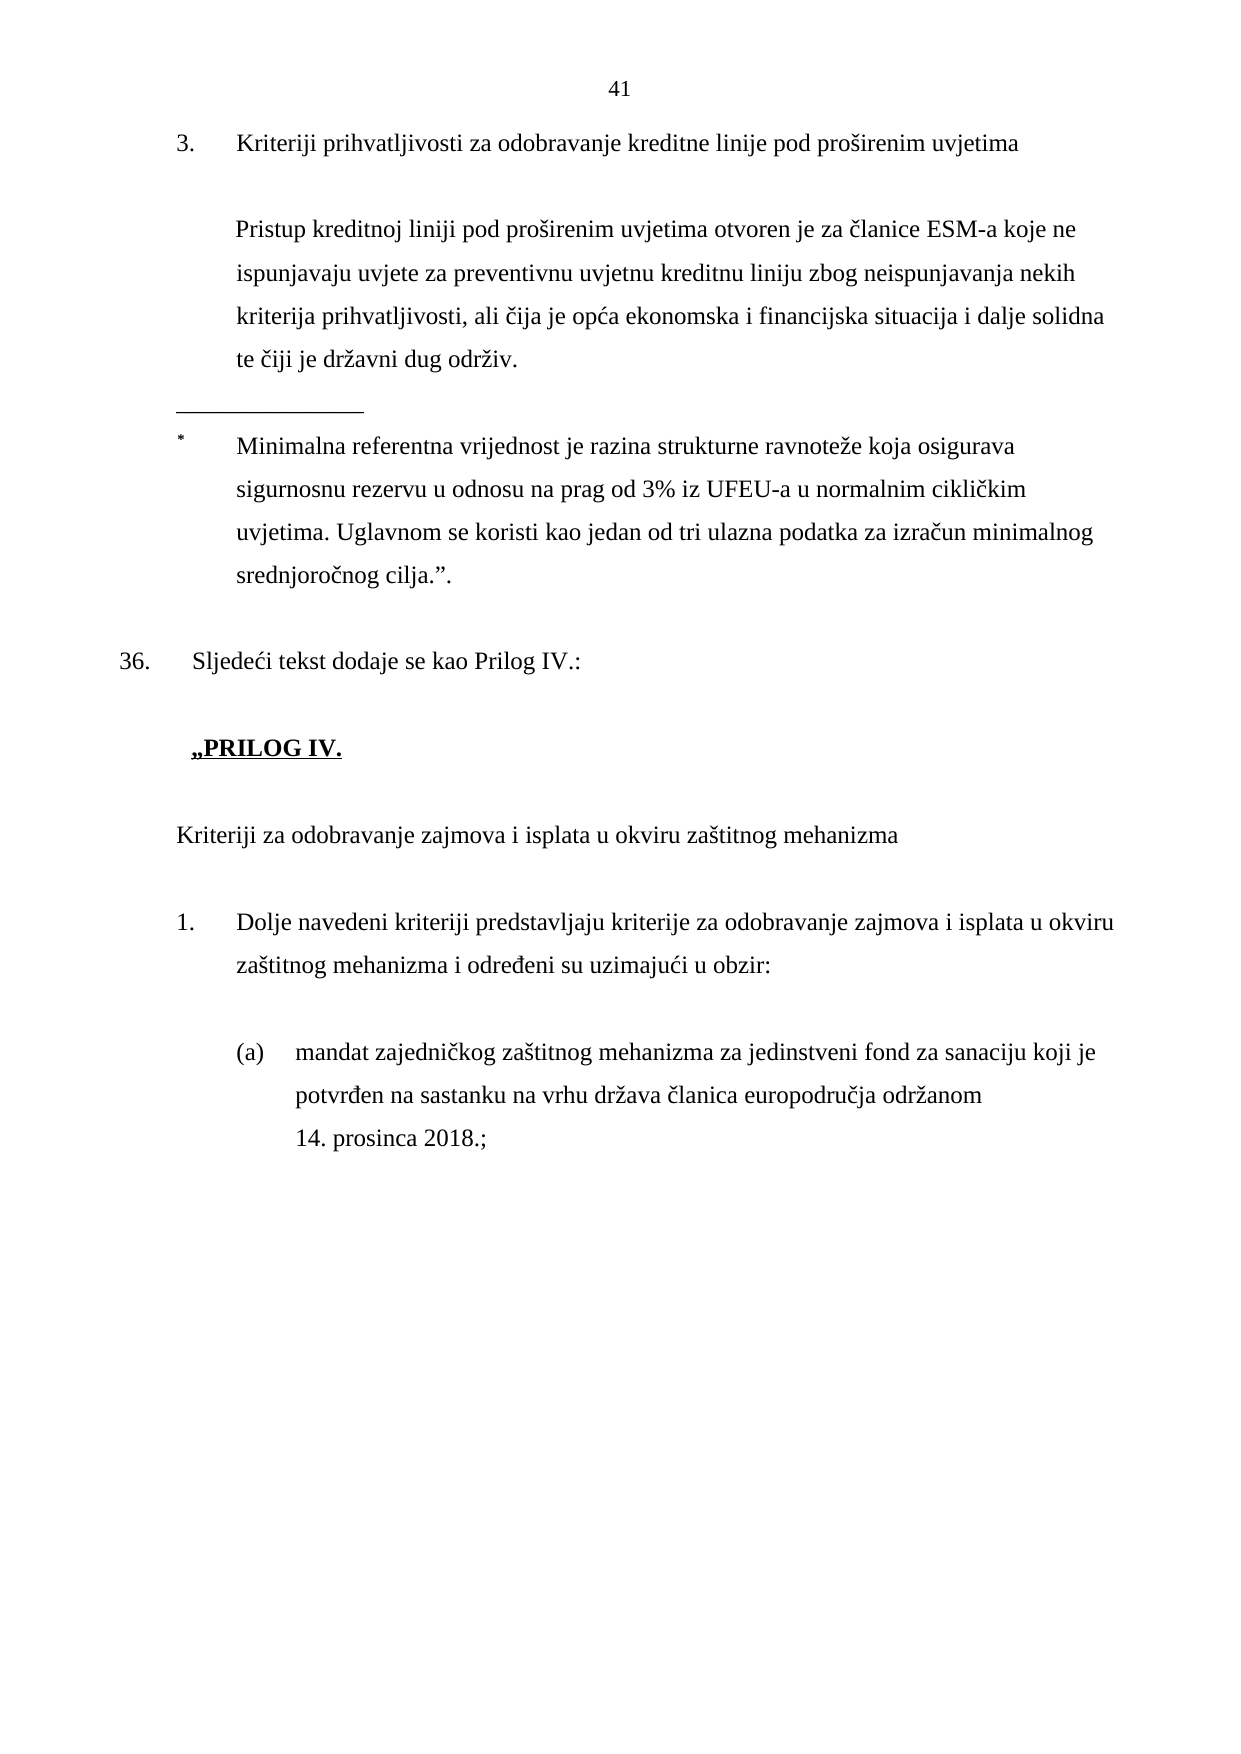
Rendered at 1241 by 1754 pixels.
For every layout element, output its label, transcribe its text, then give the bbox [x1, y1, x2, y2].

text (a) mandat zajedničkog zaštitnog mehanizma za jedinstveni fond za sanaciju koji je potvrđen na sastanku na vrhu država članica europodručja održanom 14. prosinca 2018.; [236, 1037, 1121, 1152]
text _______________ [176, 387, 1121, 416]
text 36. Sljedeći tekst dodaje se kao Prilog IV.: [119, 646, 1121, 675]
text „PRILOG IV. [191, 733, 1121, 762]
text Kriteriji za odobravanje zajmova i isplata u okviru zaštitnog mehanizma [176, 820, 1121, 848]
text 1. Dolje navedeni kriteriji predstavljaju kriterije za odobravanje zajmova i isplata u okviru zaštitnog mehanizma i određeni su uzimajući u obzir: [176, 907, 1121, 978]
text * Minimalna referentna vrijednost je razina strukturne ravnoteže koja osigurava sigurnosnu rezervu u odnosu na prag od 3% iz UFEU-a u normalnim cikličkim uvjetima. Uglavnom se koristi kao jedan od tri ulazna podatka za izračun minimalnog srednjoročnog cilja.”. [177, 431, 1121, 589]
text 3. Kriteriji prihvatljivosti za odobravanje kreditne linije pod proširenim uvjetima [176, 128, 1121, 156]
text Pristup kreditnoj liniji pod proširenim uvjetima otvoren je za članice ESM-a koje ne ispunjavaju uvjete za preventivnu uvjetnu kreditnu liniju zbog neispunjavanja nekih kriterija prihvatljivosti, ali čija je opća ekonomska i financijska situacija i dalje solidna te čiji je državni dug održiv. [235, 214, 1121, 373]
